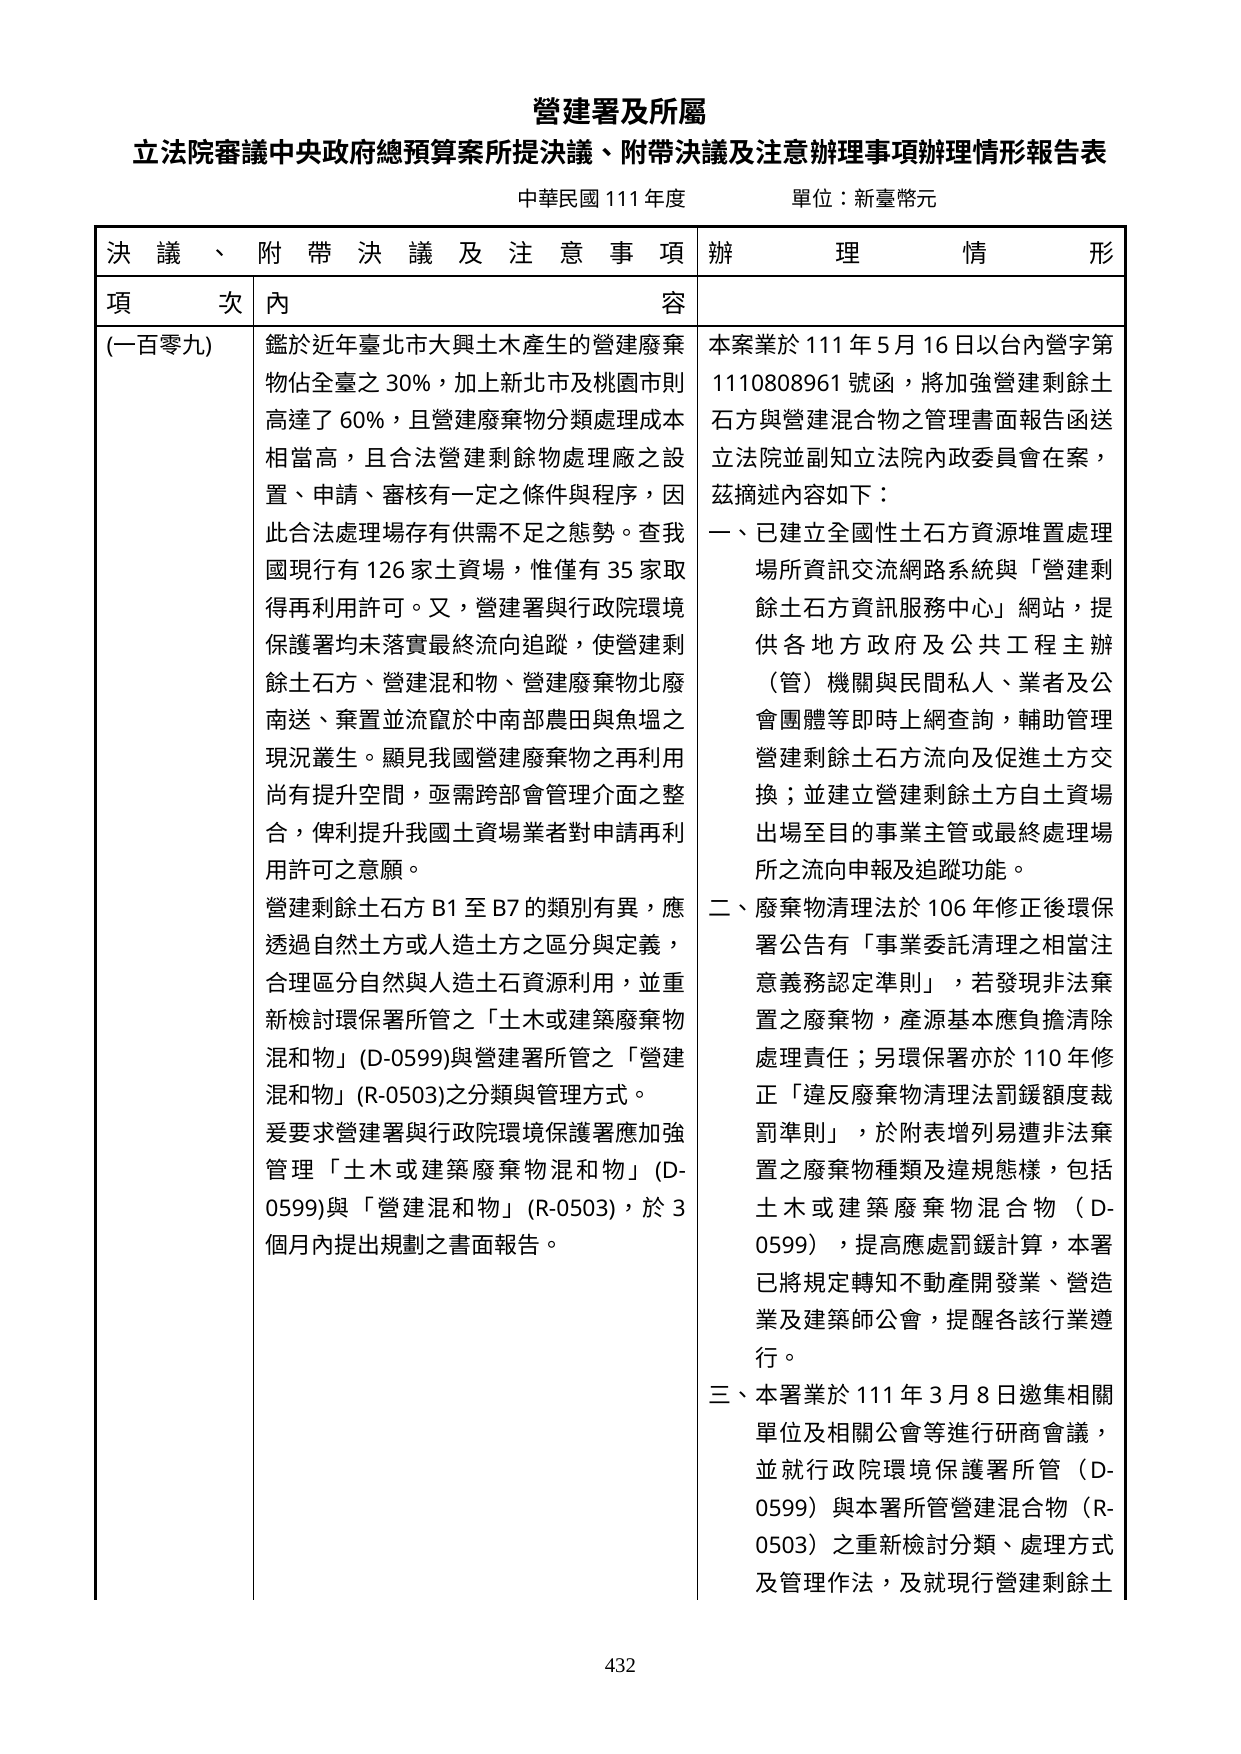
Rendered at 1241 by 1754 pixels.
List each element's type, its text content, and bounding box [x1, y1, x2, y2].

table_header 辦理情形 [698, 228, 1124, 275]
table_header 決議、附帶決議及注意事項 [97, 228, 697, 275]
table_cell [698, 277, 1124, 325]
table_cell 內容 [254, 277, 697, 325]
table_cell 項次 [97, 277, 253, 325]
table_cell [97, 327, 253, 1600]
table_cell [254, 327, 697, 1600]
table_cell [698, 327, 1124, 1600]
